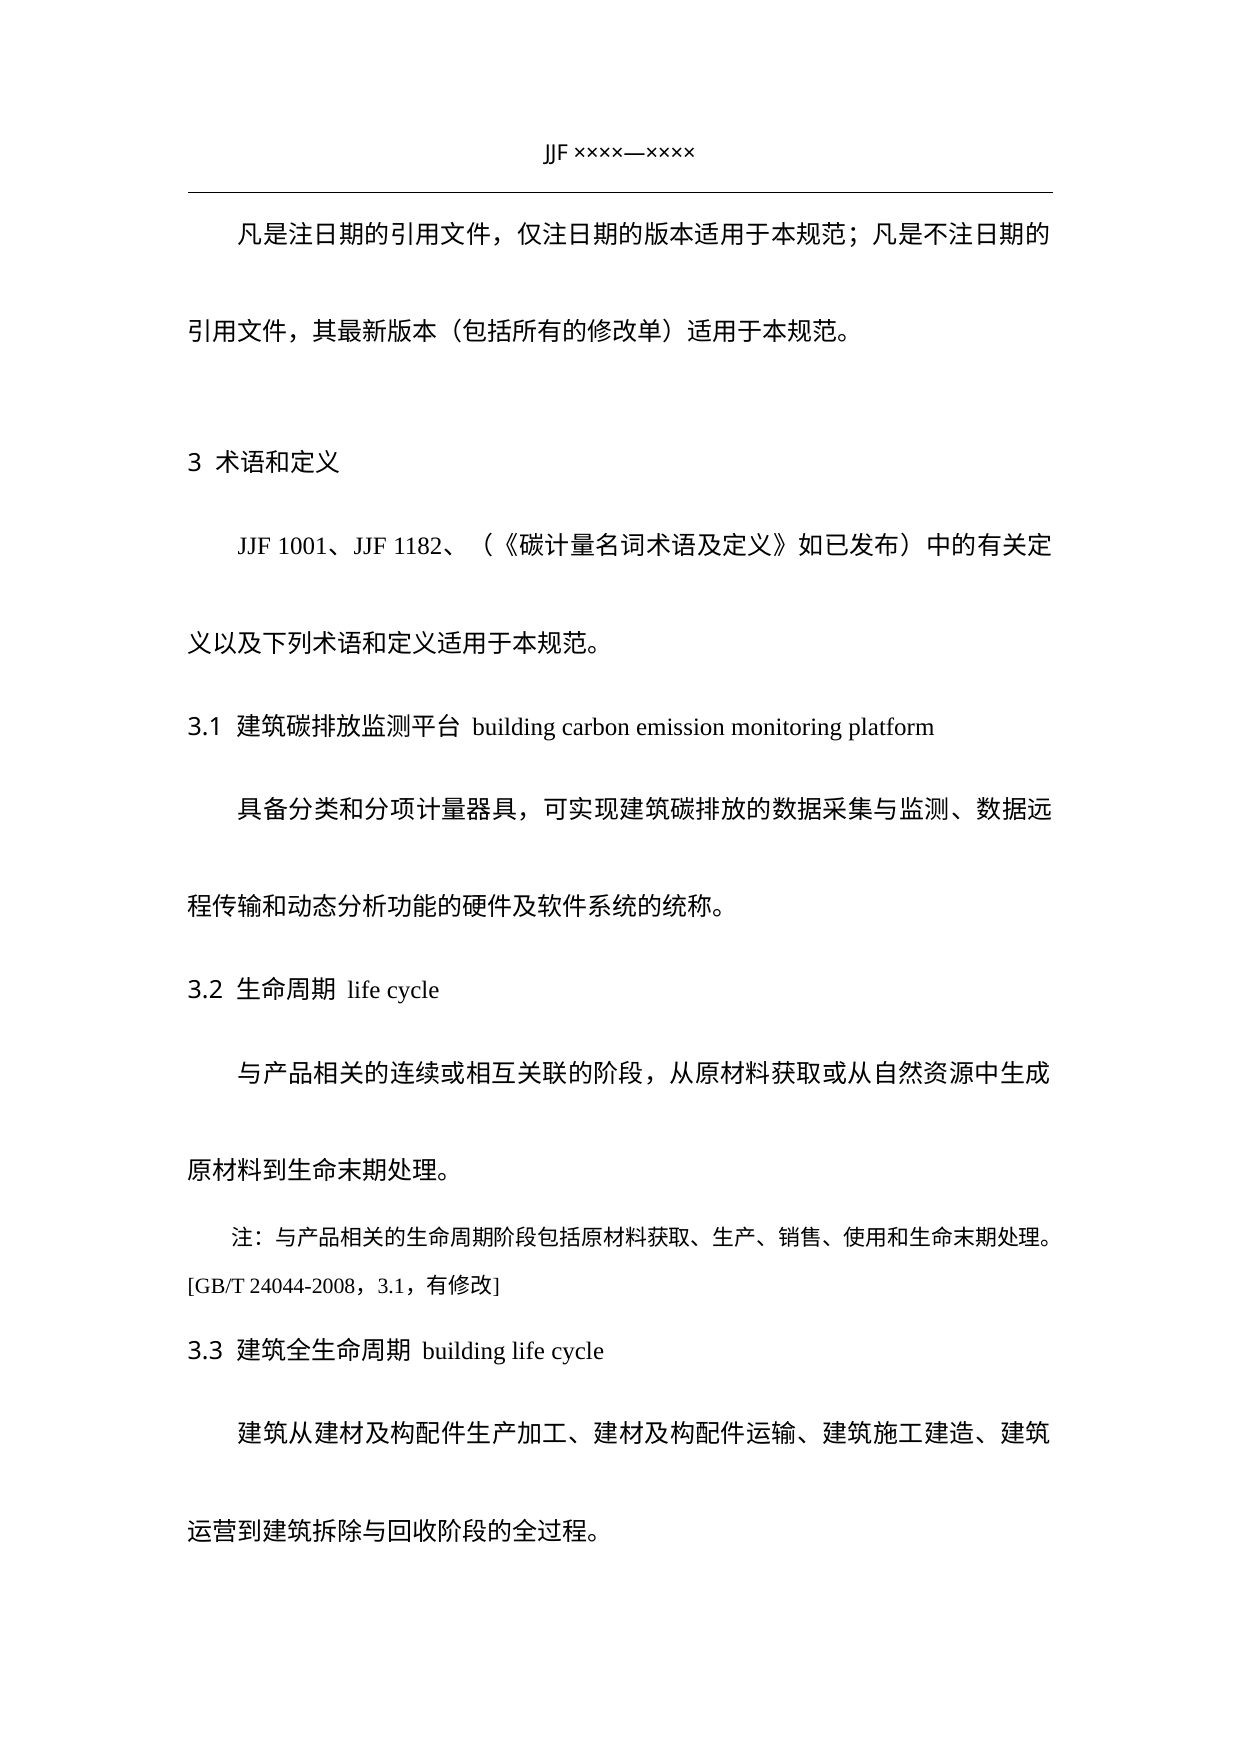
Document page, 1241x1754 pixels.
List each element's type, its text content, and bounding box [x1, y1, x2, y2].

text JJF 1001、JJF 1182、（《碳计量名词术语及定义》如已发布）中的有关定义以及下列术语和定义适用于本规范。 [187, 511, 1053, 674]
text [GB/T 24044-2008，3.1，有修改] [187, 1268, 1053, 1300]
text 与产品相关的连续或相互关联的阶段，从原材料获取或从自然资源中生成原材料到生命末期处理。 [187, 1039, 1053, 1201]
text 建筑从建材及构配件生产加工、建材及构配件运输、建筑施工建造、建筑运营到建筑拆除与回收阶段的全过程。 [187, 1399, 1053, 1562]
text 3.2 生命周期 life cycle [187, 956, 1053, 1021]
text 具备分类和分项计量器具，可实现建筑碳排放的数据采集与监测、数据远程传输和动态分析功能的硬件及软件系统的统称。 [187, 775, 1053, 937]
text 3.1 建筑碳排放监测平台 building carbon emission monitoring platform [187, 692, 1053, 757]
text 注：与产品相关的生命周期阶段包括原材料获取、生产、销售、使用和生命末期处理。 [187, 1219, 1053, 1252]
text 3.3 建筑全生命周期 building life cycle [187, 1316, 1053, 1381]
text 凡是注日期的引用文件，仅注日期的版本适用于本规范；凡是不注日期的引用文件，其最新版本（包括所有的修改单）适用于本规范。 [187, 200, 1053, 362]
subtitle 3 术语和定义 [187, 428, 1053, 493]
